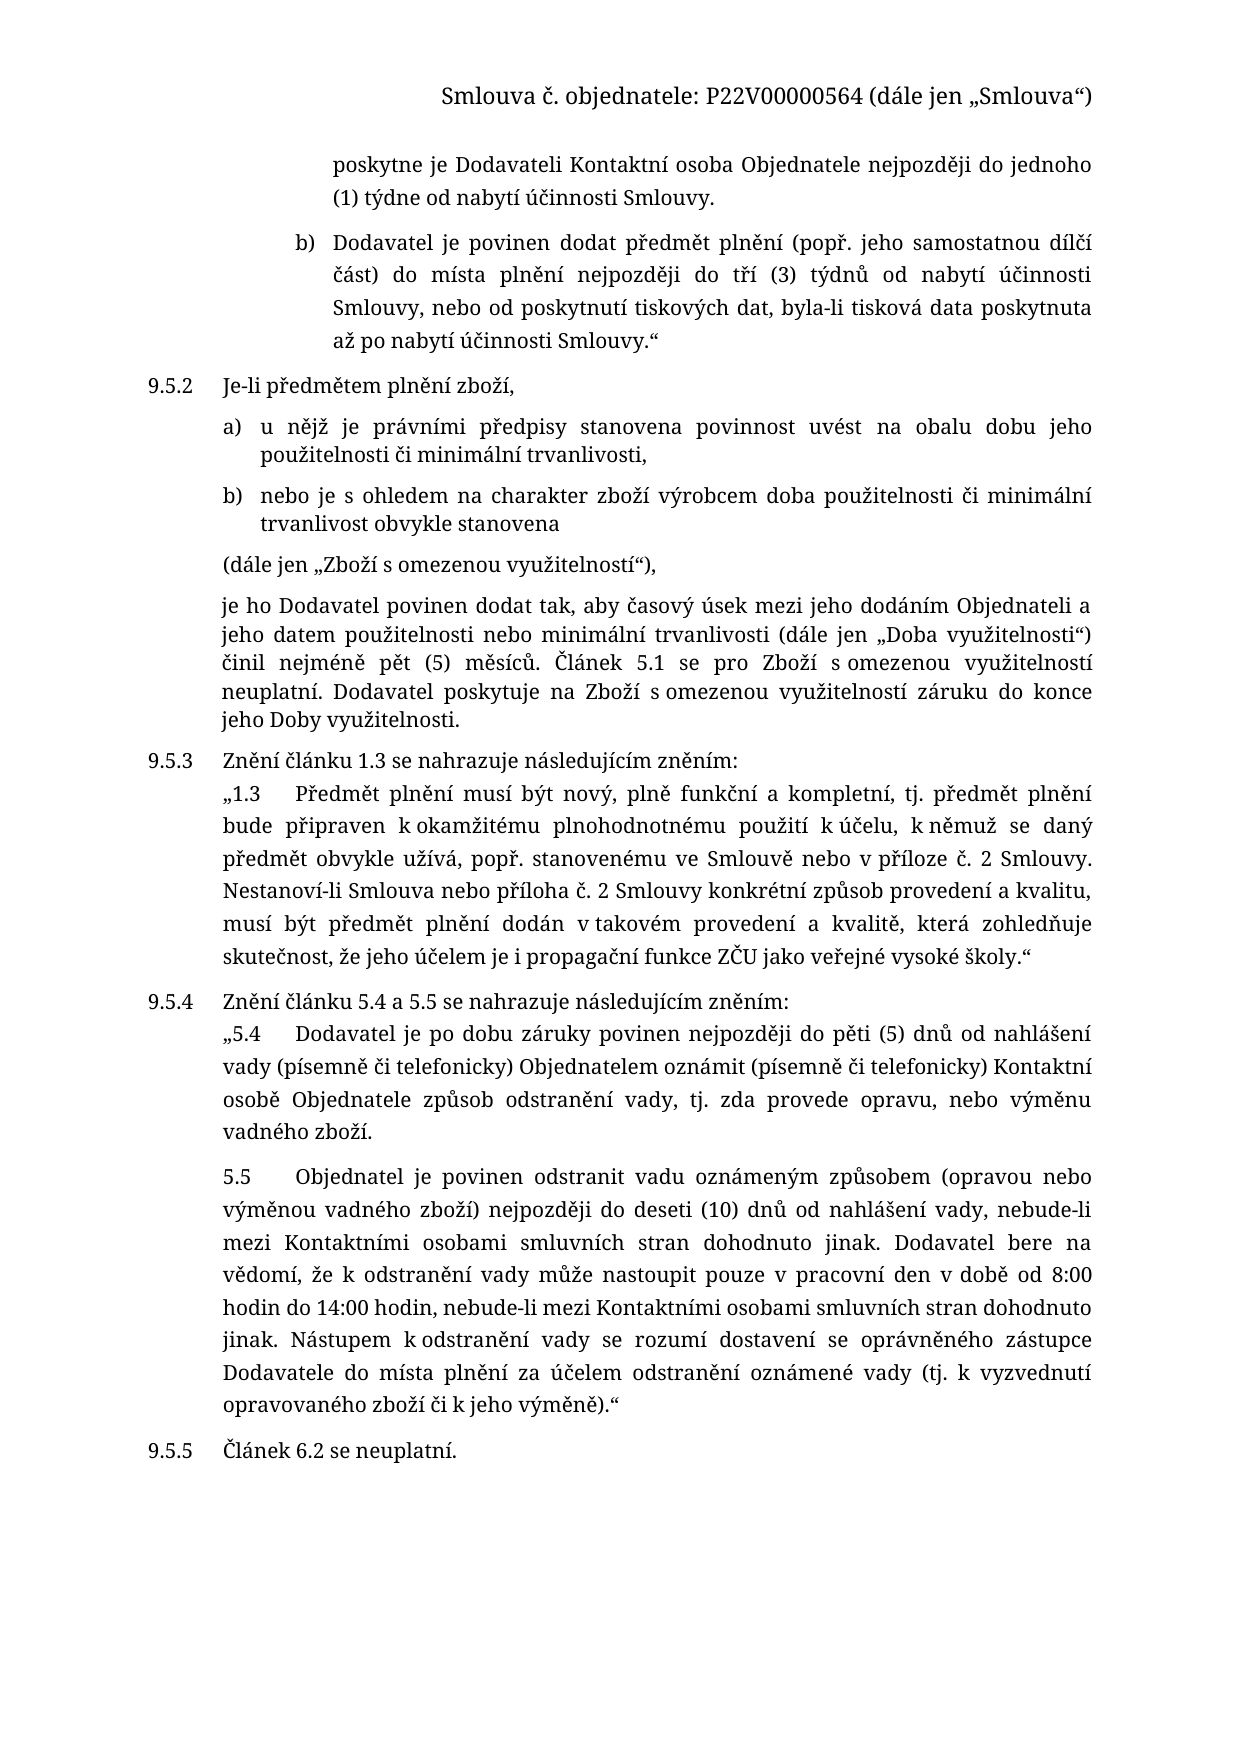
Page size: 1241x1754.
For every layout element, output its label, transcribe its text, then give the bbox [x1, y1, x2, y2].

list u nějž je právními předpisy stanovena povinnost uvést na obalu dobu jeho použitelnosti či minimální trvanlivosti, [223, 412, 1093, 469]
list „1.3 Předmět plnění musí být nový, plně funkční a kompletní, tj. předmět plnění bude připraven k okamžitému plnohodnotnému použití k účelu, k němuž se daný předmět obvykle užívá, popř. stanovenému ve Smlouvě nebo v příloze č. 2 Smlouvy. Nestanoví-li Smlouva nebo příloha č. 2 Smlouvy konkrétní způsob provedení a kvalitu, musí být předmět plnění dodán v takovém provedení a kvalitě, která zohledňuje skutečnost, že jeho účelem je i propagační funkce ZČU jako veřejné vysoké školy.“ [223, 779, 1093, 970]
text (dále jen „Zboží s omezenou využitelností“), [223, 551, 1093, 579]
list Dodavatel je povinen dodat předmět plnění (popř. jeho samostatnou dílčí část) do místa plnění nejpozději do tří (3) týdnů od nabytí účinnosti Smlouvy, nebo od poskytnutí tiskových dat, byla-li tisková data poskytnuta až po nabytí účinnosti Smlouvy.“ [295, 228, 1093, 354]
list nebo je s ohledem na charakter zboží výrobcem doba použitelnosti či minimální trvanlivost obvykle stanovena [223, 481, 1093, 538]
list 5.5 Objednatel je povinen odstranit vadu oznámeným způsobem (opravou nebo výměnou vadného zboží) nejpozději do deseti (10) dnů od nahlášení vady, nebude-li mezi Kontaktními osobami smluvních stran dohodnuto jinak. Dodavatel bere na vědomí, že k odstranění vady může nastoupit pouze v pracovní den v době od 8:00 hodin do 14:00 hodin, nebude-li mezi Kontaktními osobami smluvních stran dohodnuto jinak. Nástupem k odstranění vady se rozumí dostavení se oprávněného zástupce Dodavatele do místa plnění za účelem odstranění oznámené vady (tj. k vyzvednutí opravovaného zboží či k jeho výměně).“ [223, 1162, 1093, 1419]
list Článek 6.2 se neuplatní. [148, 1436, 1093, 1464]
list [295, 150, 1093, 211]
list Je-li předmětem plnění zboží, [148, 371, 1093, 399]
text je ho Dodavatel povinen dodat tak, aby časový úsek mezi jeho dodáním Objednateli a jeho datem použitelnosti nebo minimální trvanlivosti (dále jen „Doba využitelnosti“) činil nejméně pět (5) měsíců. Článek 5.1 se pro Zboží s omezenou využitelností neuplatní. Dodavatel poskytuje na Zboží s omezenou využitelností záruku do konce jeho Doby využitelnosti. [221, 591, 1093, 734]
list „5.4 Dodavatel je po dobu záruky povinen nejpozději do pěti (5) dnů od nahlášení vady (písemně či telefonicky) Objednatelem oznámit (písemně či telefonicky) Kontaktní osobě Objednatele způsob odstranění vady, tj. zda provede opravu, nebo výměnu vadného zboží. [223, 1019, 1093, 1146]
list Znění článku 1.3 se nahrazuje následujícím zněním: [148, 746, 1093, 774]
list Znění článku 5.4 a 5.5 se nahrazuje následujícím zněním: [148, 987, 1093, 1015]
